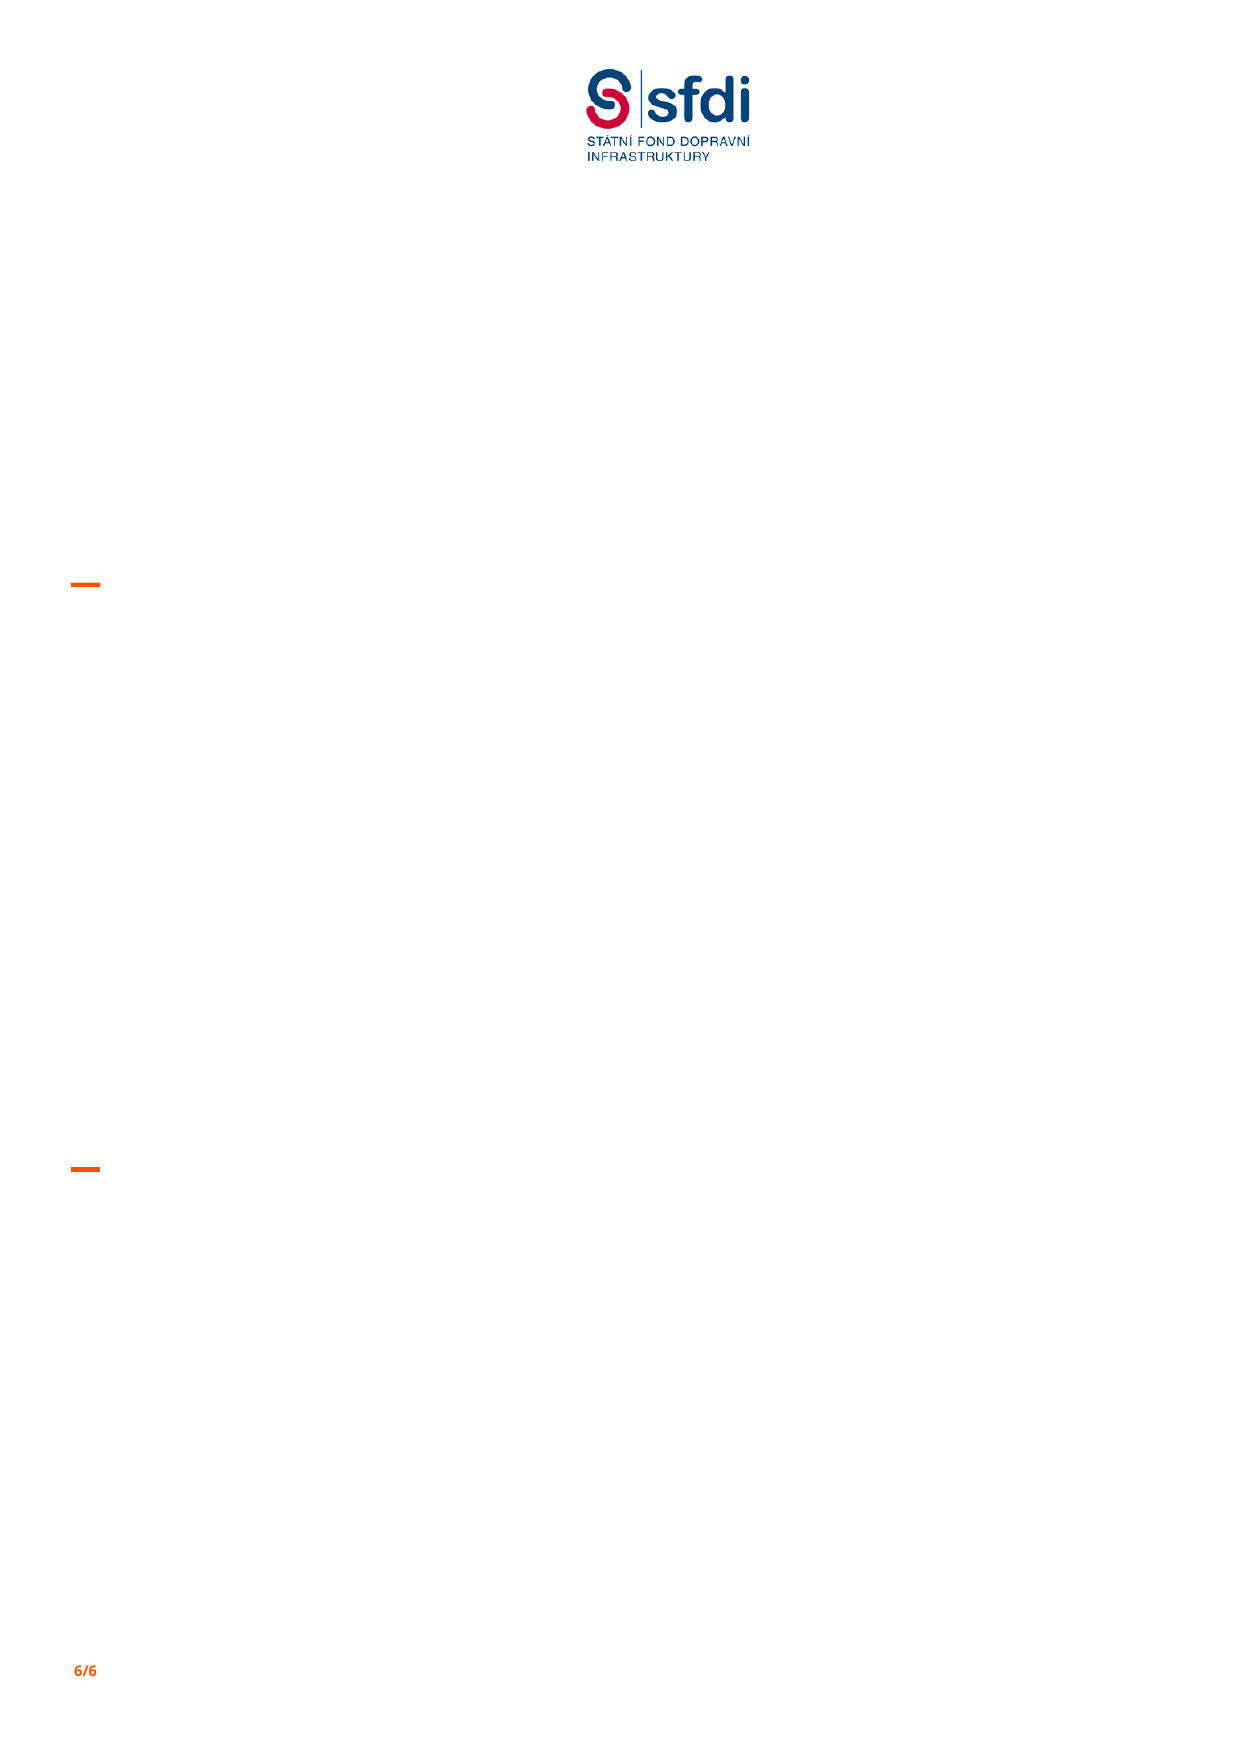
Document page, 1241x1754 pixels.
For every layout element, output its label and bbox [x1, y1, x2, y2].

picture [586, 67, 750, 161]
